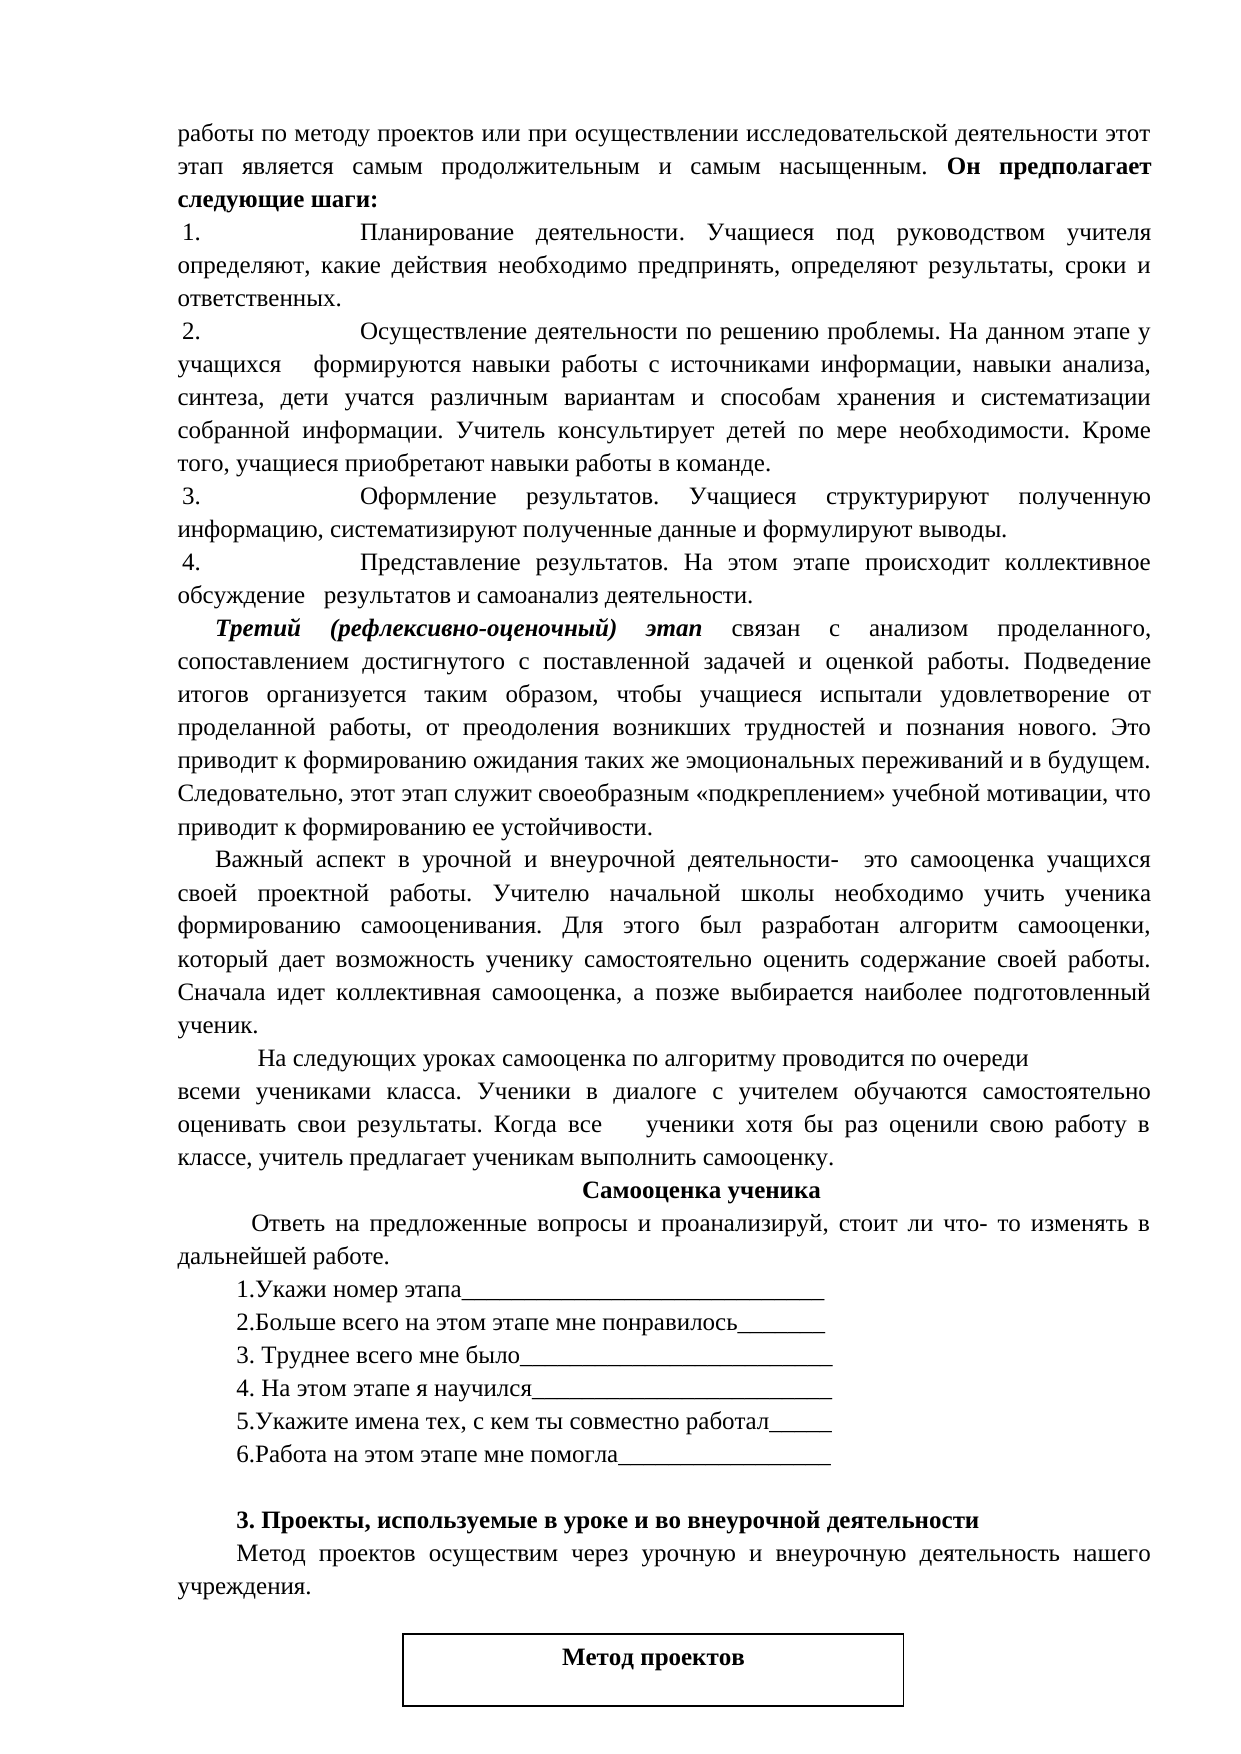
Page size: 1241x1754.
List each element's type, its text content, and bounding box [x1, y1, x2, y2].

list Осуществление деятельности по решению проблемы. На данном этапе у учащихся формируются навыки работы с источниками информации, навыки анализа, синтеза, дети учатся различным вариантам и способам хранения и систематизации собранной информации. Учитель консультирует детей по мере необходимости. Кроме того, учащиеся приобретают навыки работы в команде. [177, 316, 1152, 477]
text На следующих уроках самооценка по алгоритму проводится по очереди [177, 1043, 1152, 1071]
text 3. Проекты, используемые в уроке и во внеурочной деятельности [177, 1505, 1152, 1534]
text Важный аспект в урочной и внеурочной деятельности- это самооценка учащихся своей проектной работы. Учителю начальной школы необходимо учить ученика формированию самооценивания. Для этого был разработан алгоритм самооценки, который дает возможность ученику самостоятельно оценить содержание своей работы. Сначала идет коллективная самооценка, а позже выбирается наиболее подготовленный ученик. [177, 844, 1152, 1038]
text 4. На этом этапе я научился________________________ [177, 1373, 1152, 1402]
text 1.Укажи номер этапа_____________________________ [177, 1274, 1152, 1303]
text Третий (рефлексивно-оценочный) этап связан с анализом проделанного, сопоставлением достигнутого с поставленной задачей и оценкой работы. Подведение итогов организуется таким образом, чтобы учащиеся испытали удовлетворение от проделанной работы, от преодоления возникших трудностей и познания нового. Это приводит к формированию ожидания таких же эмоциональных переживаний и в будущем. Следовательно, этот этап служит своеобразным «подкреплением» учебной мотивации, что приводит к формированию ее устойчивости. [177, 613, 1152, 840]
text 2.Больше всего на этом этапе мне понравилось_______ [177, 1307, 1152, 1336]
text Ответь на предложенные вопросы и проанализируй, стоит ли что- то изменять в дальнейшей работе. [177, 1208, 1152, 1269]
text Самооценка ученика [177, 1175, 1152, 1203]
list Оформление результатов. Учащиеся структурируют полученную информацию, систематизируют полученные данные и формулируют выводы. [177, 481, 1152, 543]
text 5.Укажите имена тех, с кем ты совместно работал_____ [177, 1406, 1152, 1435]
list Планирование деятельности. Учащиеся под руководством учителя определяют, какие действия необходимо предпринять, определяют результаты, сроки и ответственных. [177, 217, 1152, 312]
text всеми учениками класса. Ученики в диалоге с учителем обучаются самостоятельно оценивать свои результаты. Когда все ученики хотя бы раз оценили свою работу в классе, учитель предлагает ученикам выполнить самооценку. [177, 1076, 1152, 1171]
text Метод проектов осуществим через урочную и внеурочную деятельность нашего учреждения. [177, 1538, 1152, 1600]
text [177, 118, 1152, 213]
list Представление результатов. На этом этапе происходит коллективное обсуждение результатов и самоанализ деятельности. [177, 547, 1152, 609]
text 6.Работа на этом этапе мне помогла_________________ [177, 1439, 1152, 1468]
text 3. Труднее всего мне было_________________________ [177, 1340, 1152, 1369]
